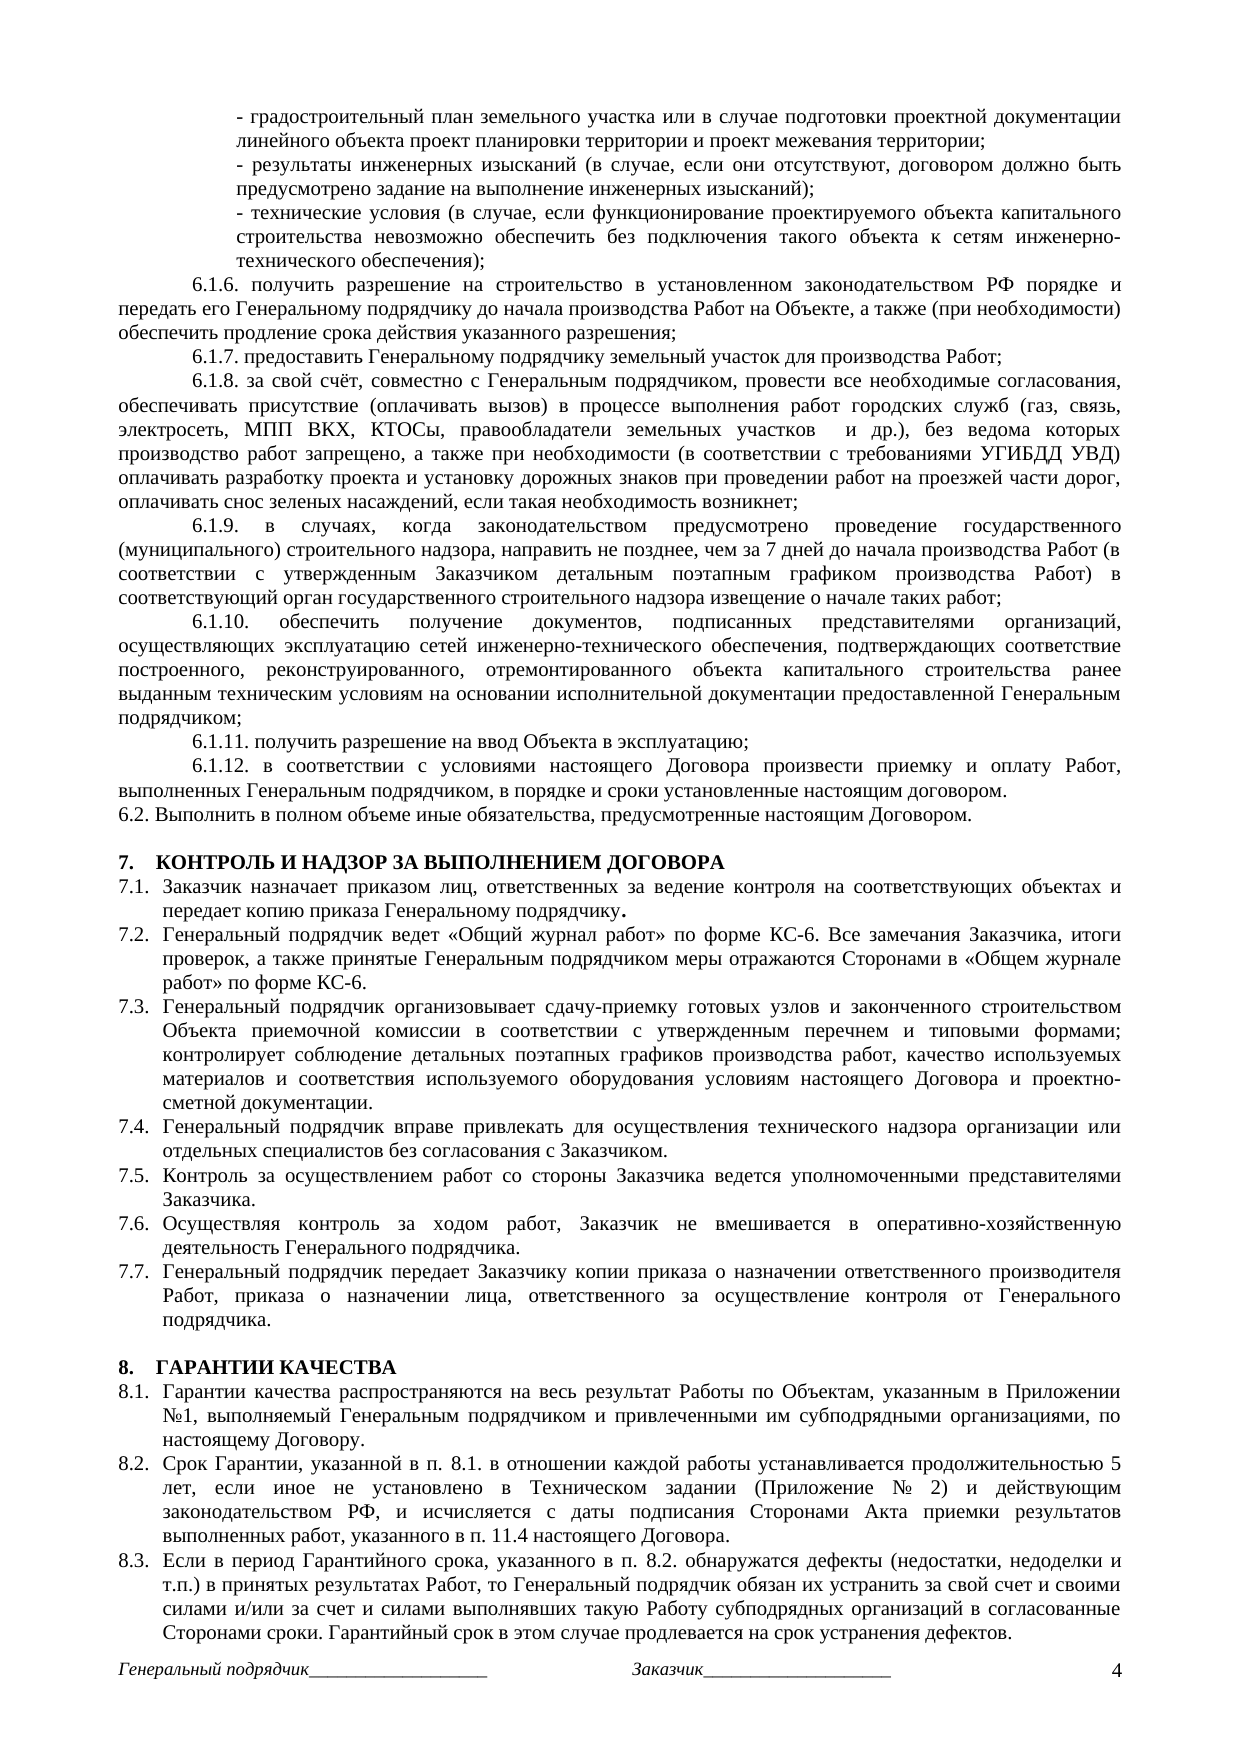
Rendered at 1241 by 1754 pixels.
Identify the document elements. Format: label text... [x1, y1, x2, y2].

text - технические условия (в случае, если функционирование проектируемого объекта капитального строительства невозможно обеспечить без подключения такого объекта к сетям инженерно-технического обеспечения); [236, 200, 1122, 272]
subtitle 6.1.12. в соответствии с условиями настоящего Договора произвести приемку и оплату Работ, выполненных Генеральным подрядчиком, в порядке и сроки установленные настоящим договором. [118, 753, 1122, 802]
text - результаты инженерных изысканий (в случае, если они отсутствуют, договором должно быть предусмотрено задание на выполнение инженерных изысканий); [236, 152, 1122, 200]
subtitle Генеральный подрядчик вправе привлекать для осуществления технического надзора организации или отдельных специалистов без согласования с Заказчиком. [118, 1114, 1122, 1162]
subtitle Генеральный подрядчик организовывает сдачу-приемку готовых узлов и законченного строительством Объекта приемочной комиссии в соответствии с утвержденным перечнем и типовыми формами; контролирует соблюдение детальных поэтапных графиков производства работ, качество используемых материалов и соответствия используемого оборудования условиям настоящего Договора и проектно-сметной документации. [118, 994, 1122, 1114]
subtitle Заказчик назначает приказом лиц, ответственных за ведение контроля на соответствующих объектах и передает копию приказа Генеральному подрядчику. [118, 874, 1122, 922]
subtitle - градостроительный план земельного участка или в случае подготовки проектной документации линейного объекта проект планировки территории и проект межевания территории; [162, 104, 1122, 152]
text 6.1.8. за свой счёт, совместно с Генеральным подрядчиком, провести все необходимые согласования, обеспечивать присутствие (оплачивать вызов) в процессе выполнения работ городских служб (газ, связь, электросеть, МПП ВКХ, КТОСы, правообладатели земельных участков и др.), без ведома которых производство работ запрещено, а также при необходимости (в соответствии с требованиями УГИБДД УВД) оплачивать разработку проекта и установку дорожных знаков при проведении работ на проезжей части дорог, оплачивать снос зеленых насаждений, если такая необходимость возникнет; [118, 368, 1122, 513]
text 6.1.9. в случаях, когда законодательством предусмотрено проведение государственного (муниципального) строительного надзора, направить не позднее, чем за 7 дней до начала производства Работ (в соответствии с утвержденным Заказчиком детальным поэтапным графиком производства Работ) в соответствующий орган государственного строительного надзора извещение о начале таких работ; [118, 513, 1122, 609]
subtitle Генеральный подрядчик ведет «Общий журнал работ» по форме КС-6. Все замечания Заказчика, итоги проверок, а также принятые Генеральным подрядчиком меры отражаются Сторонами в «Общем журнале работ» по форме КС-6. [118, 922, 1122, 994]
subtitle 6.2. Выполнить в полном объеме иные обязательства, предусмотренные настоящим Договором. [118, 802, 1122, 826]
subtitle Гарантии качества распространяются на весь результат Работы по Объектам, указанным в Приложении №1, выполняемый Генеральным подрядчиком и привлеченными им субподрядными организациями, по настоящему Договору. [118, 1379, 1122, 1451]
text 6.1.11. получить разрешение на ввод Объекта в эксплуатацию; [118, 729, 1122, 753]
subtitle ГАРАНТИИ КАЧЕСТВА [118, 1355, 1122, 1379]
subtitle Контроль за осуществлением работ со стороны Заказчика ведется уполномоченными представителями Заказчика. [118, 1162, 1122, 1211]
text 6.1.6. получить разрешение на строительство в установленном законодательством РФ порядке и передать его Генеральному подрядчику до начала производства Работ на Объекте, а также (при необходимости) обеспечить продление срока действия указанного разрешения; [118, 272, 1122, 344]
text 6.1.10. обеспечить получение документов, подписанных представителями организаций, осуществляющих эксплуатацию сетей инженерно-технического обеспечения, подтверждающих соответствие построенного, реконструированного, отремонтированного объекта капитального строительства ранее выданным техническим условиям на основании исполнительной документации предоставленной Генеральным подрядчиком; [118, 609, 1122, 729]
subtitle КОНТРОЛЬ И НАДЗОР ЗА ВЫПОЛНЕНИЕМ ДОГОВОРА [118, 850, 1122, 874]
subtitle Осуществляя контроль за ходом работ, Заказчик не вмешивается в оперативно-хозяйственную деятельность Генерального подрядчика. [118, 1211, 1122, 1259]
subtitle Генеральный подрядчик передает Заказчику копии приказа о назначении ответственного производителя Работ, приказа о назначении лица, ответственного за осуществление контроля от Генерального подрядчика. [118, 1259, 1122, 1331]
text 6.1.7. предоставить Генеральному подрядчику земельный участок для производства Работ; [118, 344, 1122, 368]
